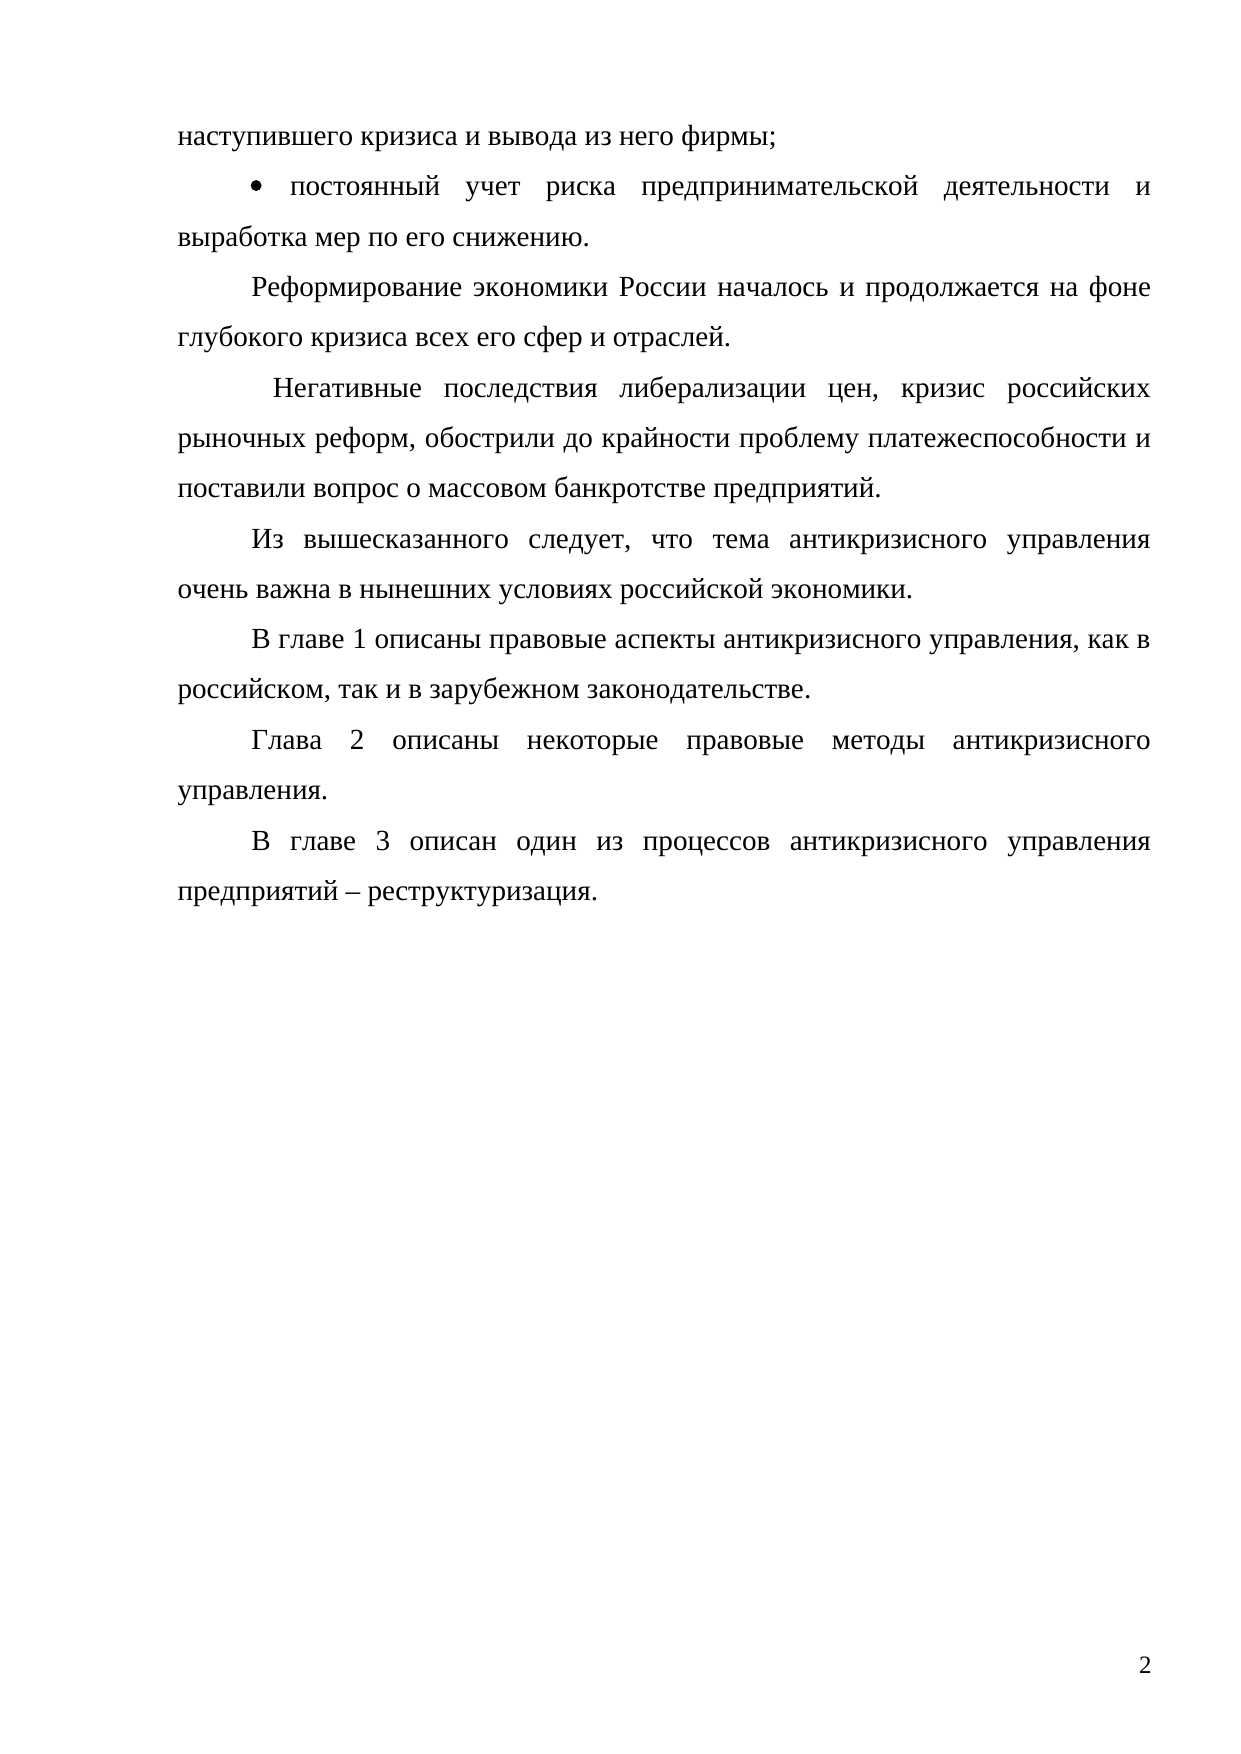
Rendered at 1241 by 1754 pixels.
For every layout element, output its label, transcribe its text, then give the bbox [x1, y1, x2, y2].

text Глава 2 описаны некоторые правовые методы антикризисного управления. [177, 722, 1152, 806]
text Реформирование экономики России началось и продолжается на фоне глубокого кризиса всех его сфер и отраслей. [177, 269, 1152, 353]
list постоянный учет риска предпринимательской деятельности и выработка мер по его снижению. [177, 168, 1152, 252]
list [177, 118, 1152, 152]
text Негативные последствия либерализации цен, кризис российских рыночных реформ, обострили до крайности проблему платежеспособности и поставили вопрос о массовом банкротстве предприятий. [177, 370, 1152, 504]
text В главе 3 описан один из процессов антикризисного управления предприятий – реструктуризация. [177, 823, 1152, 906]
text В главе 1 описаны правовые аспекты антикризисного управления, как в российском, так и в зарубежном законодательстве. [177, 621, 1152, 705]
text Из вышесказанного следует, что тема антикризисного управления очень важна в нынешних условиях российской экономики. [177, 521, 1152, 604]
